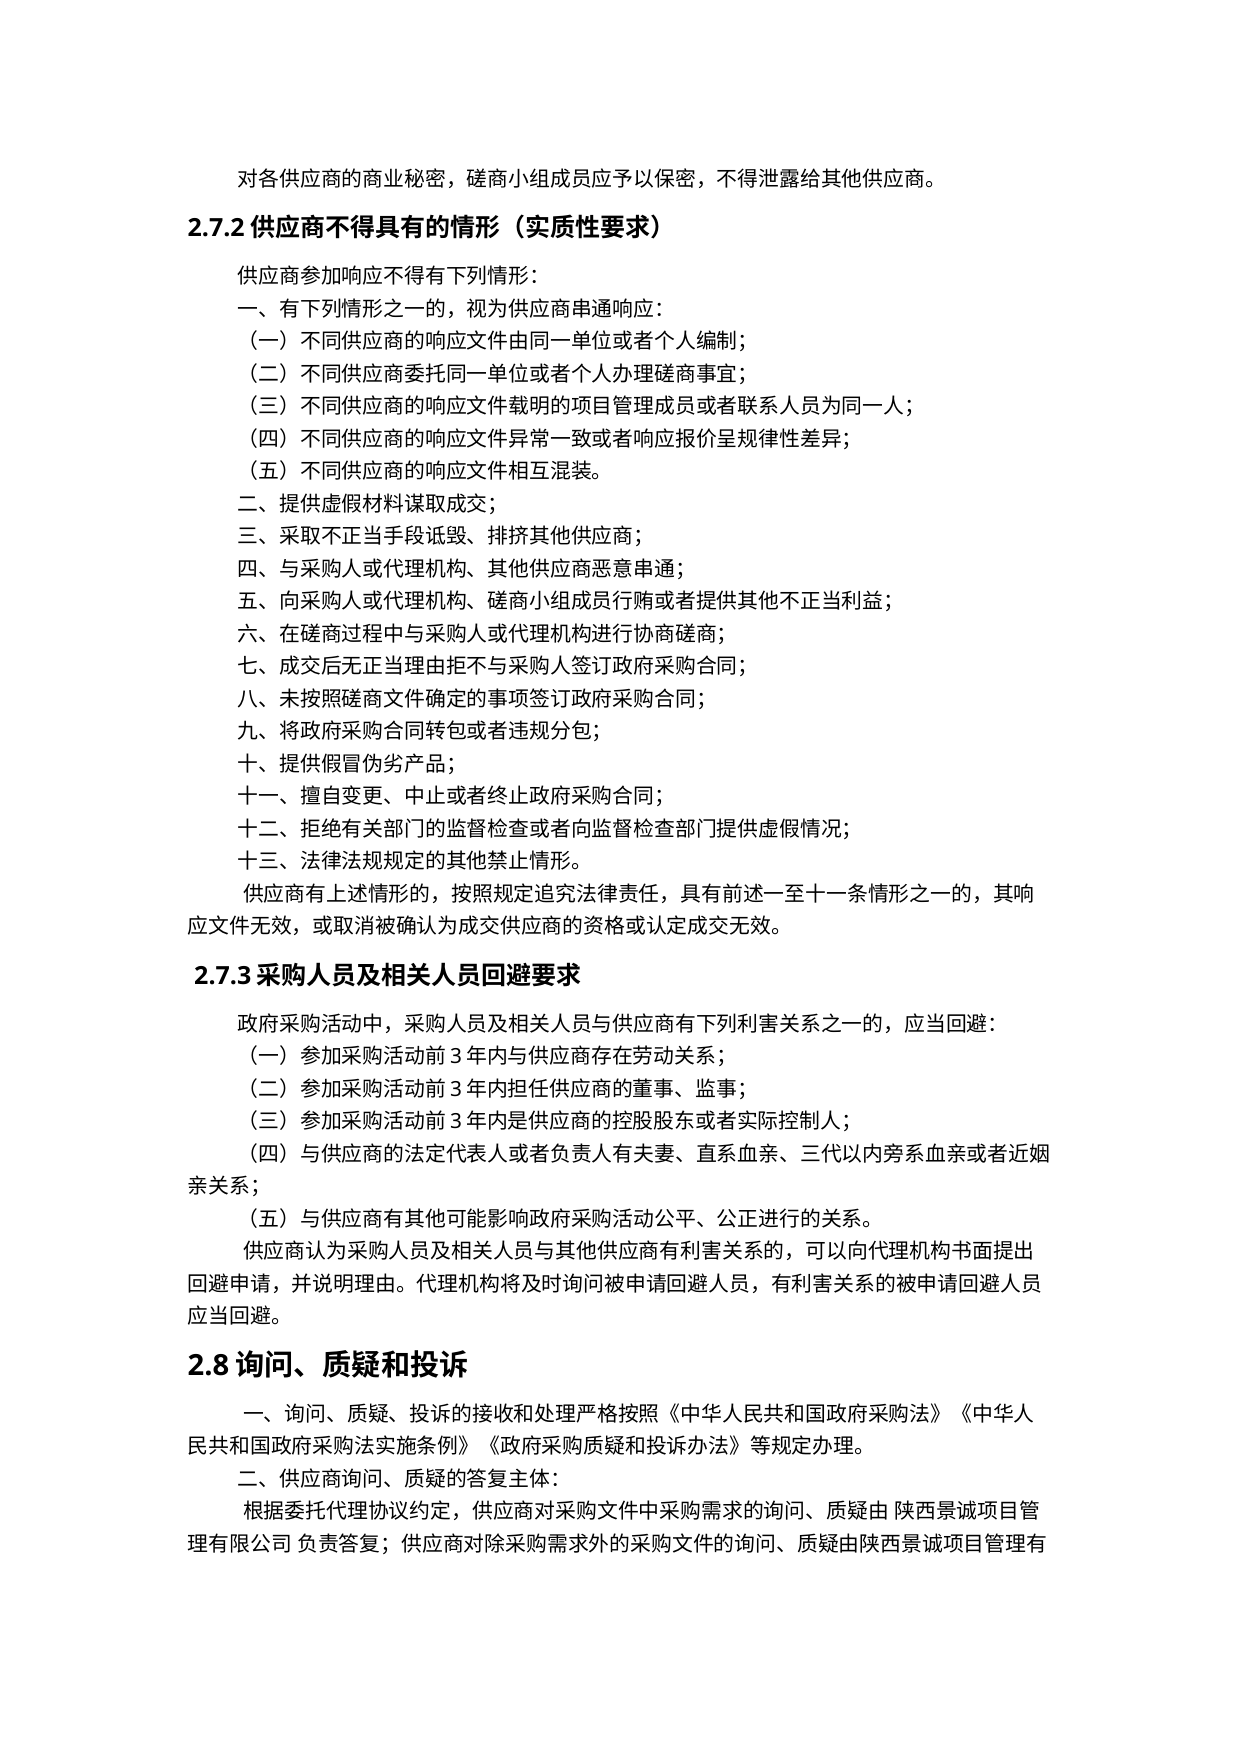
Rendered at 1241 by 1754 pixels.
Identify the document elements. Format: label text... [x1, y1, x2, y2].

text （四）与供应商的法定代表人或者负责人有夫妻、直系血亲、三代以内旁系血亲或者近姻亲关系； [187, 1137, 1053, 1202]
text （三）参加采购活动前3年内是供应商的控股股东或者实际控制人； [187, 1104, 1053, 1137]
text 政府采购活动中，采购人员及相关人员与供应商有下列利害关系之一的，应当回避： [187, 1007, 1053, 1039]
text 八、未按照磋商文件确定的事项签订政府采购合同； [187, 682, 1053, 714]
text 七、成交后无正当理由拒不与采购人签订政府采购合同； [187, 649, 1053, 682]
text 十、提供假冒伪劣产品； [187, 747, 1053, 779]
text 九、将政府采购合同转包或者违规分包； [187, 714, 1053, 747]
text 2.7.3采购人员及相关人员回避要求 [187, 942, 1053, 1007]
text 供应商认为采购人员及相关人员与其他供应商有利害关系的，可以向代理机构书面提出回避申请，并说明理由。代理机构将及时询问被申请回避人员，有利害关系的被申请回避人员应当回避。 [187, 1234, 1053, 1332]
text 三、采取不正当手段诋毁、排挤其他供应商； [187, 519, 1053, 552]
text 2.7.2供应商不得具有的情形（实质性要求） [187, 194, 1053, 259]
text 四、与采购人或代理机构、其他供应商恶意串通； [187, 552, 1053, 584]
text 六、在磋商过程中与采购人或代理机构进行协商磋商； [187, 617, 1053, 649]
text （一）参加采购活动前3年内与供应商存在劳动关系； [187, 1039, 1053, 1072]
text （五）不同供应商的响应文件相互混装。 [187, 454, 1053, 487]
text 十二、拒绝有关部门的监督检查或者向监督检查部门提供虚假情况； [187, 812, 1053, 844]
text 二、供应商询问、质疑的答复主体： [187, 1462, 1053, 1494]
text （二）参加采购活动前3年内担任供应商的董事、监事； [187, 1072, 1053, 1104]
text 供应商参加响应不得有下列情形： [187, 259, 1053, 292]
text 十三、法律法规规定的其他禁止情形。 [187, 844, 1053, 877]
text 2.8询问、质疑和投诉 [187, 1332, 1053, 1397]
text 二、提供虚假材料谋取成交； [187, 487, 1053, 519]
text （一）不同供应商的响应文件由同一单位或者个人编制； [187, 324, 1053, 357]
text 对各供应商的商业秘密，磋商小组成员应予以保密，不得泄露给其他供应商。 [187, 162, 1053, 194]
text 一、询问、质疑、投诉的接收和处理严格按照《中华人民共和国政府采购法》《中华人民共和国政府采购法实施条例》《政府采购质疑和投诉办法》等规定办理。 [187, 1397, 1053, 1462]
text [187, 1494, 1053, 1559]
text 五、向采购人或代理机构、磋商小组成员行贿或者提供其他不正当利益； [187, 584, 1053, 617]
text （五）与供应商有其他可能影响政府采购活动公平、公正进行的关系。 [187, 1202, 1053, 1234]
text 十一、擅自变更、中止或者终止政府采购合同； [187, 779, 1053, 812]
text 一、有下列情形之一的，视为供应商串通响应： [187, 292, 1053, 324]
text （三）不同供应商的响应文件载明的项目管理成员或者联系人员为同一人； [187, 389, 1053, 422]
text （二）不同供应商委托同一单位或者个人办理磋商事宜； [187, 357, 1053, 389]
text （四）不同供应商的响应文件异常一致或者响应报价呈规律性差异； [187, 422, 1053, 454]
text 供应商有上述情形的，按照规定追究法律责任，具有前述一至十一条情形之一的，其响应文件无效，或取消被确认为成交供应商的资格或认定成交无效。 [187, 877, 1053, 942]
